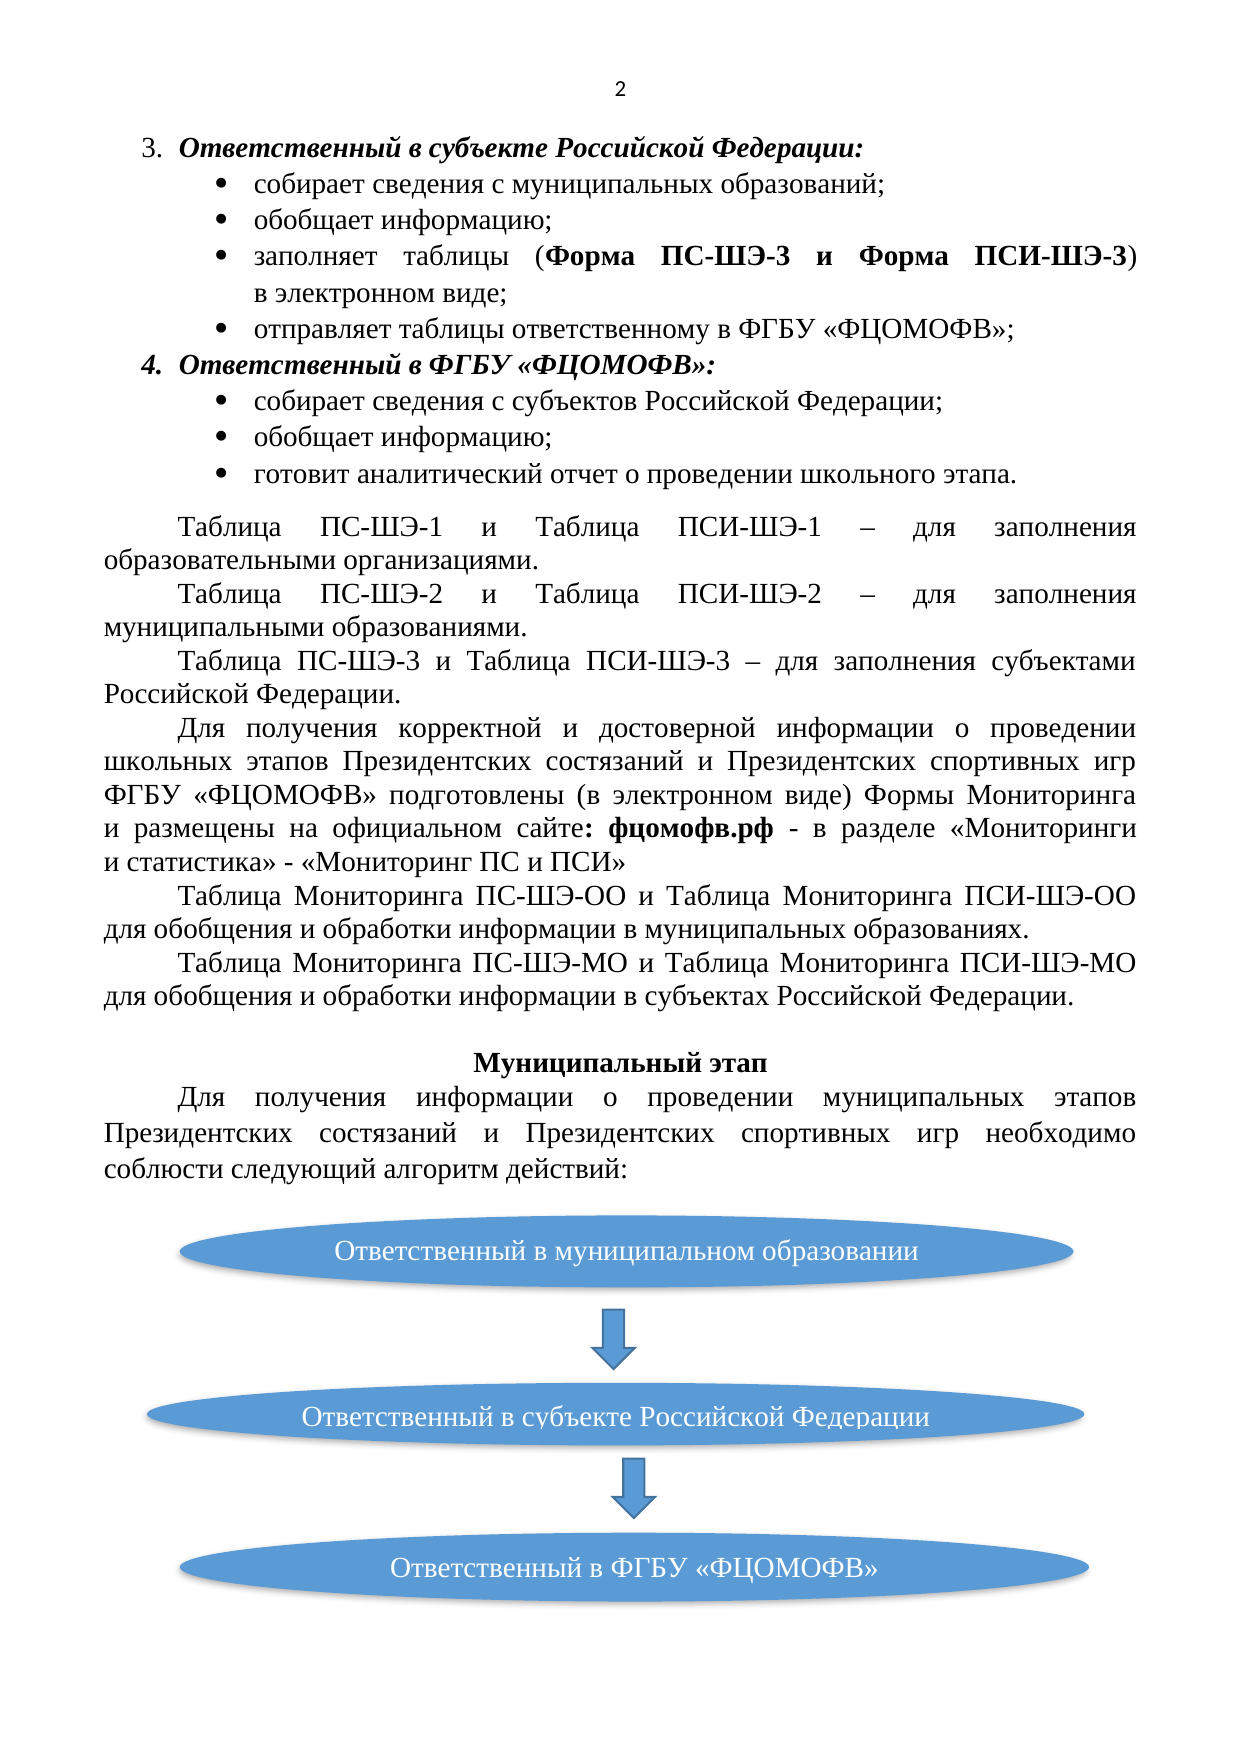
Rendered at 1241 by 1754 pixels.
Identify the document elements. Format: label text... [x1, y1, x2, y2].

text Муниципальный этап [103, 1045, 1137, 1079]
list Ответственный в субъекте Российской Федерации: [141, 130, 1137, 163]
list собирает сведения с муниципальных образований; [216, 166, 1137, 199]
text Для получения корректной и достоверной информации о проведении школьных этапов Президентских состязаний и Президентских спортивных игр ФГБУ «ФЦОМОФВ» подготовлены (в электронном виде) Формы Мониторинга и размещены на официальном сайте: фцомофв.рф - в разделе «Мониторинги и статистика» - «Мониторинг ПС и ПСИ» [103, 710, 1137, 878]
list собирает сведения с субъектов Российской Федерации; [216, 383, 1137, 417]
list обобщает информацию; [216, 202, 1137, 236]
text Таблица Мониторинга ПС-ШЭ-ОО и Таблица Мониторинга ПСИ-ШЭ-ОО для обобщения и обработки информации в муниципальных образованиях. [103, 878, 1137, 945]
text Таблица Мониторинга ПС-ШЭ-МО и Таблица Мониторинга ПСИ-ШЭ-МО для обобщения и обработки информации в субъектах Российской Федерации. [103, 945, 1137, 1012]
list готовит аналитический отчет о проведении школьного этапа. [216, 456, 1137, 489]
list обобщает информацию; [216, 419, 1137, 453]
text Таблица ПС-ШЭ-2 и Таблица ПСИ-ШЭ-2 – для заполнения муниципальными образованиями. [103, 576, 1137, 643]
text Таблица ПС-ШЭ-3 и Таблица ПСИ-ШЭ-3 – для заполнения субъектами Российской Федерации. [103, 643, 1137, 710]
list Ответственный в ФГБУ «ФЦОМОФВ»: [141, 347, 1137, 381]
text Для получения информации о проведении муниципальных этапов Президентских состязаний и Президентских спортивных игр необходимо соблюсти следующий алгоритм действий: [103, 1079, 1137, 1185]
list отправляет таблицы ответственному в ФГБУ «ФЦОМОФВ»; [216, 311, 1137, 344]
text Таблица ПС-ШЭ-1 и Таблица ПСИ-ШЭ-1 – для заполнения образовательными организациями. [103, 509, 1137, 576]
list заполняет таблицы (Форма ПС-ШЭ-3 и Форма ПСИ-ШЭ-3) в электронном виде; [216, 238, 1137, 308]
